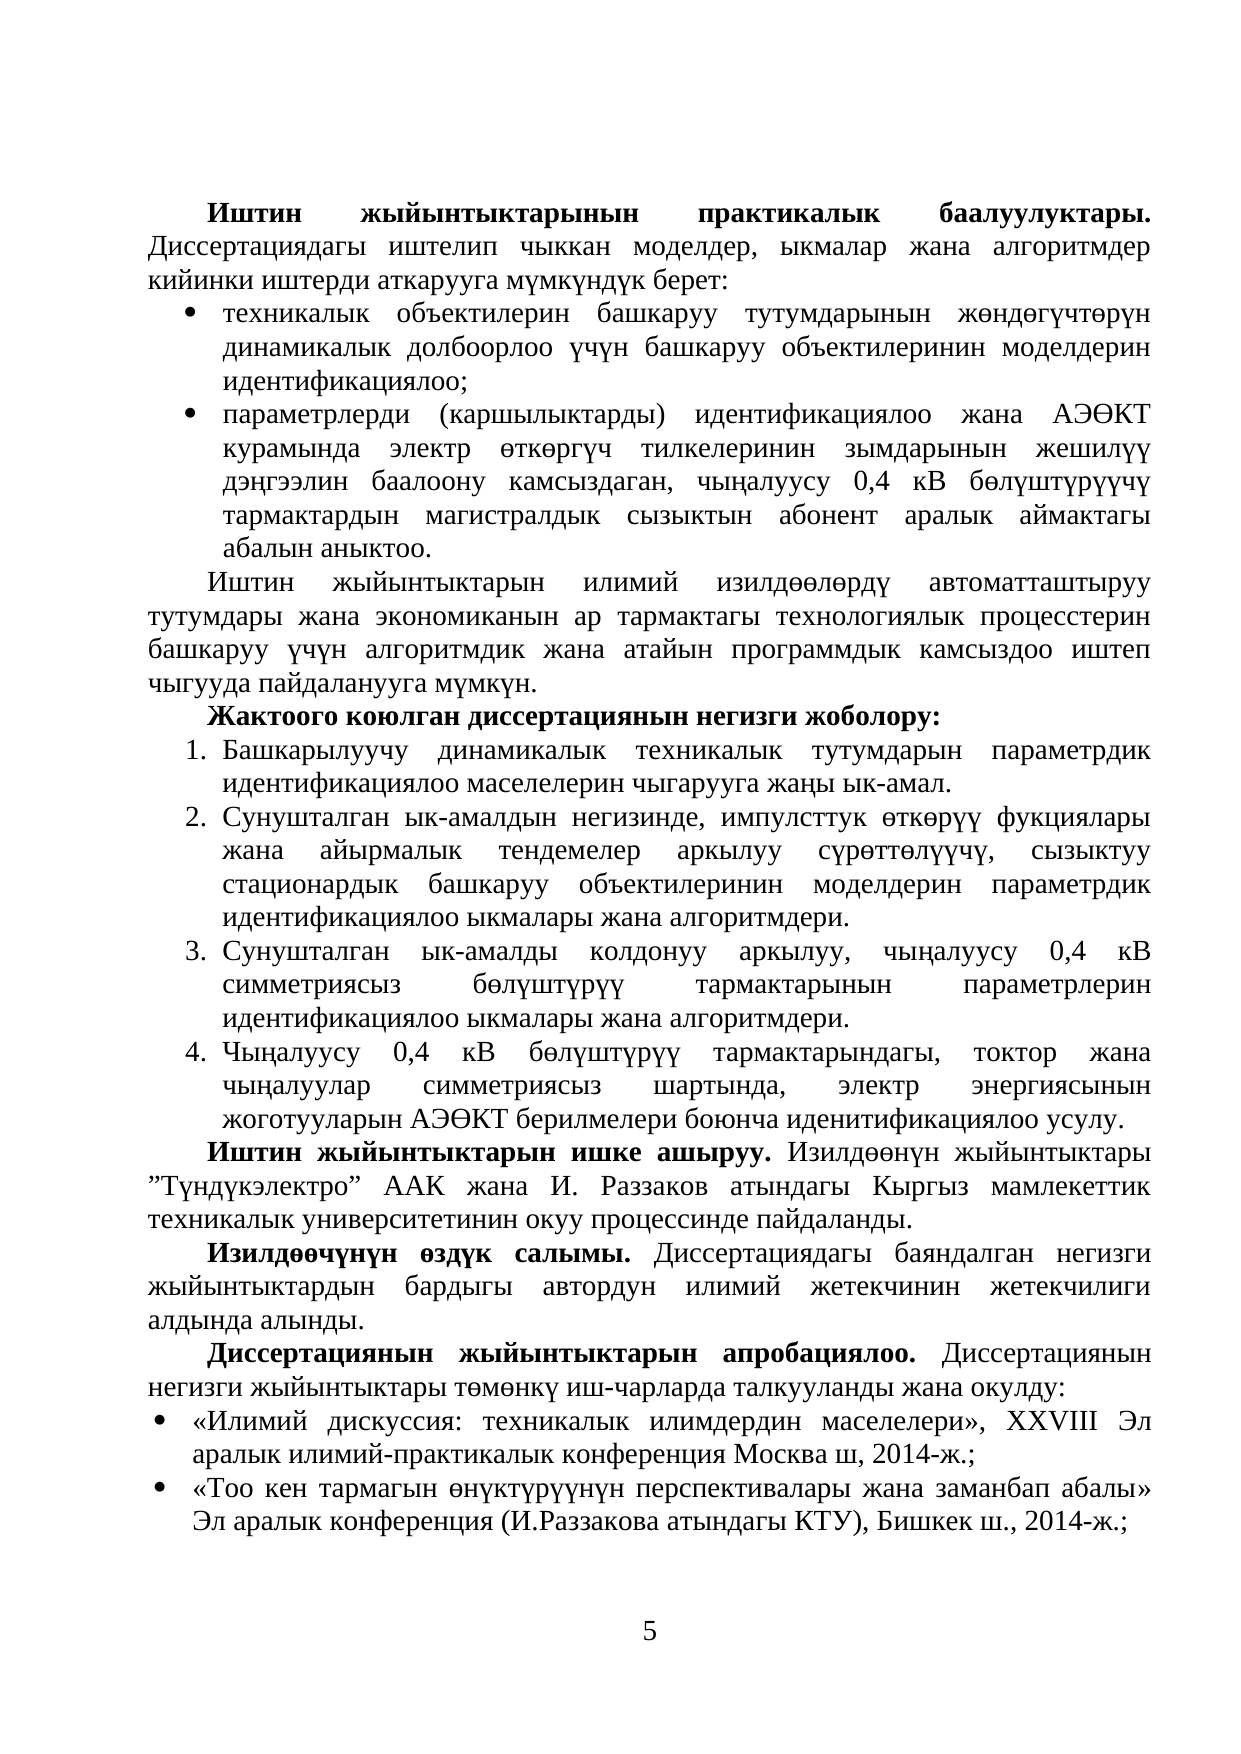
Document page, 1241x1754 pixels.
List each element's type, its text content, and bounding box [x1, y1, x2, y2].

list «Тоо кен тармагын өнүктүрүүнүн перспективалары жана заманбап абалы» Эл аралык конференция (И.Раззакова атындагы КТУ), Бишкек ш., 2014-ж.; [154, 1470, 1152, 1537]
text Жактоого коюлган диссертациянын негизги жоболору: [148, 698, 1152, 732]
list техникалык объектилерин башкаруу тутумдарынын жөндөгүчтөрүн динамикалык долбоорлоо үчүн башкаруу объектилеринин моделдерин идентификациялоо; [185, 296, 1152, 396]
list Сунушталган ык-амалды колдонуу аркылуу, чыңалуусу 0,4 кВ симметриясыз бөлүштүрүү тармактарынын параметрлерин идентификациялоо ыкмалары жана алгоритмдери. [185, 933, 1152, 1034]
list «Илимий дискуссия: техникалык илимдердин маселелери», XXVIII Эл аралык илимий-практикалык конференция Москва ш, 2014-ж.; [154, 1403, 1152, 1470]
list Сунушталган ык-амалдын негизинде, импулсттук өткөрүү фукциялары жана айырмалык тендемелер аркылуу сүрөттөлүүчү, сызыктуу стационардык башкаруу объектилеринин моделдерин параметрдик идентификациялоо ыкмалары жана алгоритмдери. [185, 799, 1152, 933]
text Изилдөөчүнүн өздүк салымы. Диссертациядагы баяндалган негизги жыйынтыктардын бардыгы автордун илимий жетекчинин жетекчилиги алдында алынды. [148, 1235, 1152, 1336]
text Иштин жыйынтыктарын ишке ашыруу. Изилдөөнүн жыйынтыктары ”Түндүкэлектро” ААК жана И. Раззаков атындагы Кыргыз мамлекеттик техникалык университетинин окуу процессинде пайдаланды. [148, 1134, 1152, 1235]
text Иштин жыйынтыктарынын практикалык баалуулуктары. Диссертациядагы иштелип чыккан моделдер, ыкмалар жана алгоритмдер кийинки иштерди аткарууга мүмкүндүк берет: [148, 195, 1152, 296]
list Чыңалуусу 0,4 кВ бөлүштүрүү тармактарындагы, токтор жана чыңалуулар симметриясыз шартында, электр энергиясынын жоготууларын АЭӨКТ берилмелери боюнча иденитификациялоо усулу. [185, 1034, 1152, 1134]
text Диссертациянын жыйынтыктарын апробациялоо. Диссертациянын негизги жыйынтыктары төмөнкү иш-чарларда талкууланды жана окулду: [148, 1336, 1152, 1403]
list параметрлерди (каршылыктарды) идентификациялоо жана АЭӨКТ курамында электр өткөргүч тилкелеринин зымдарынын жешилүү дэңгээлин баалоону камсыздаган, чыңалуусу 0,4 кВ бөлүштүрүүчү тармактардын магистралдык сызыктын абонент аралык аймактагы абалын аныктоо. [185, 396, 1152, 564]
text Иштин жыйынтыктарын илимий изилдөөлөрдү автоматташтыруу тутумдары жана экономиканын ар тармактагы технологиялык процесстерин башкаруу үчүн алгоритмдик жана атайын программдык камсыздоо иштеп чыгууда пайдаланууга мүмкүн. [148, 564, 1152, 698]
list Башкарылуучу динамикалык техникалык тутумдарын параметрдик идентификациялоо маселелерин чыгарууга жаңы ык-амал. [185, 732, 1152, 799]
